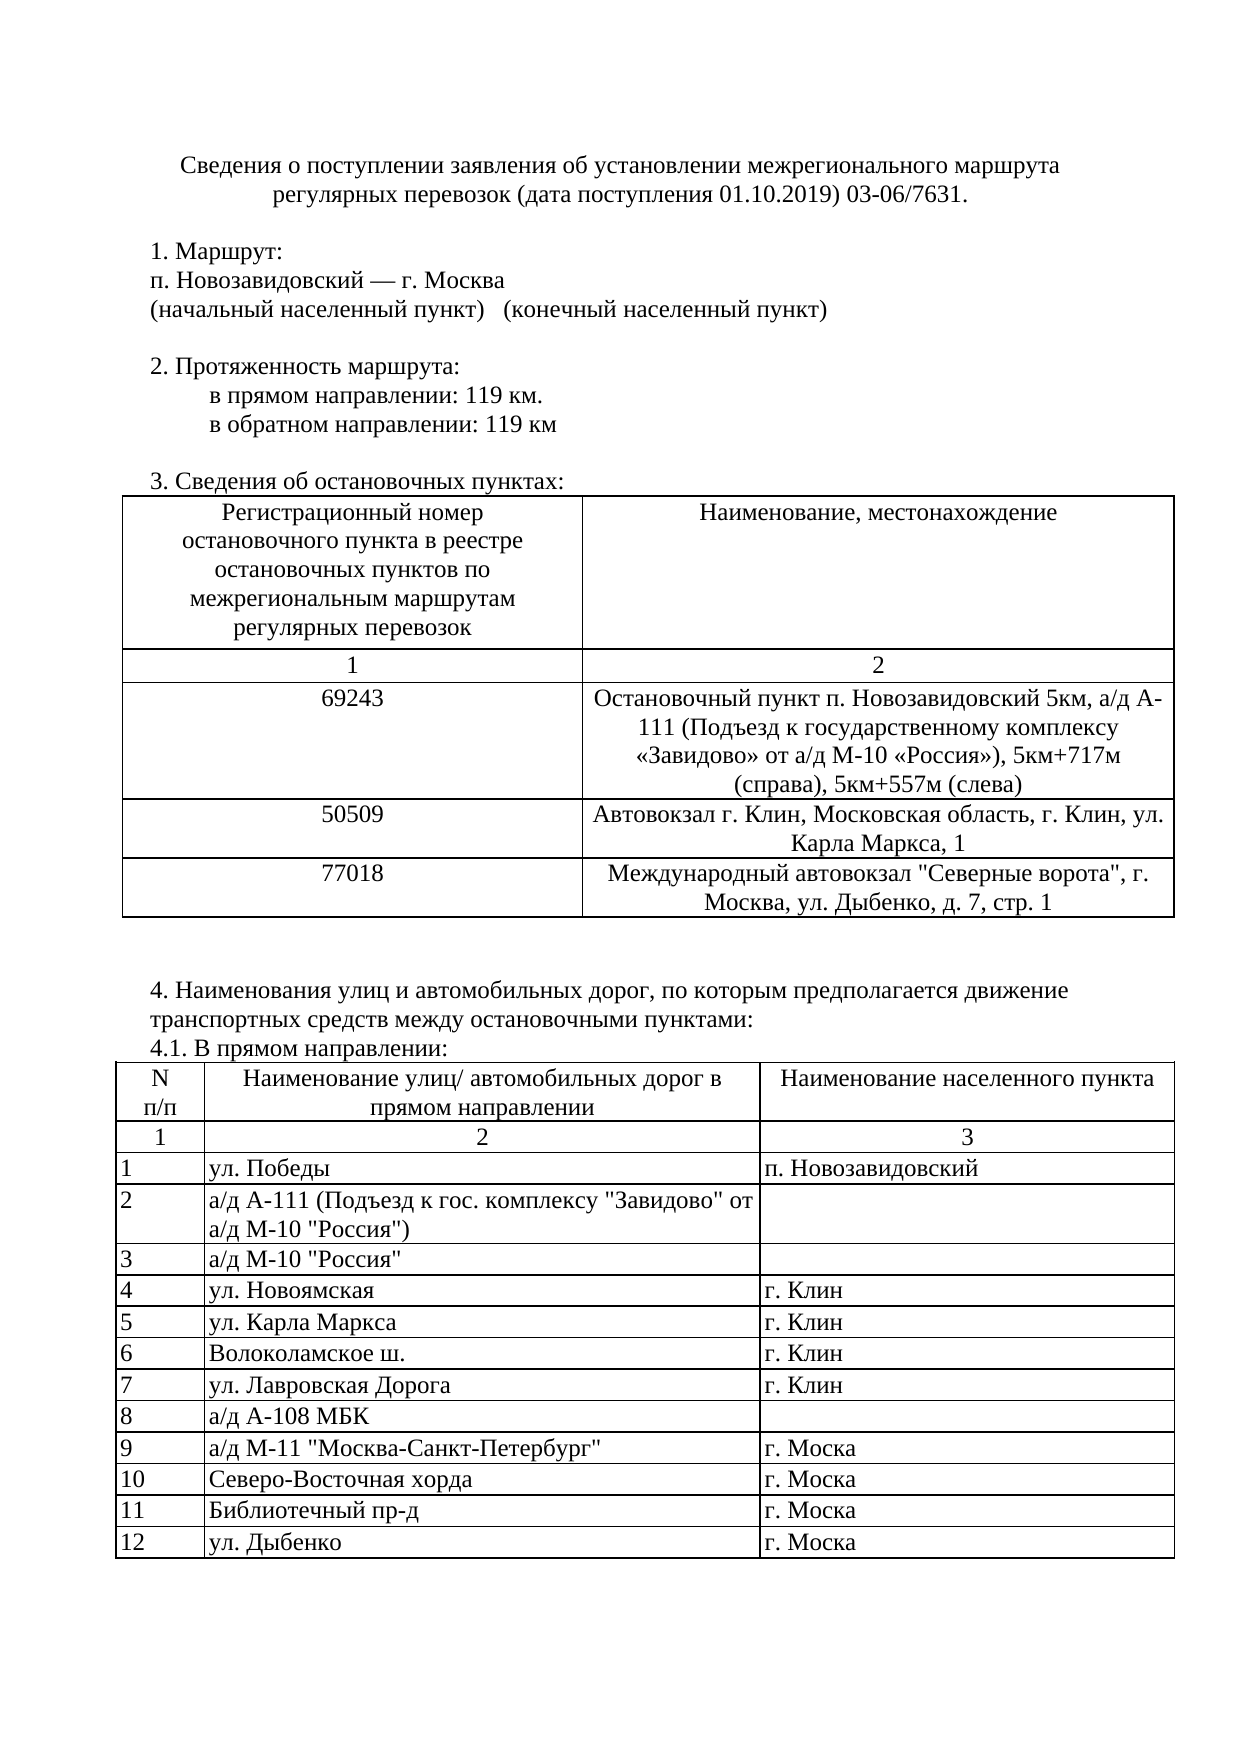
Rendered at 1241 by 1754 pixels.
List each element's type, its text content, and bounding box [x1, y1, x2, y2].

table_cell Автовокзал г. Клин, Московская область, г. Клин, ул. Карла Маркса, 1 [583, 800, 1173, 857]
table_cell 12 [117, 1527, 204, 1557]
table_cell г. Клин [761, 1370, 1174, 1400]
table_cell Международный автовокзал "Северные ворота", г. Москва, ул. Дыбенко, д. 7, стр. 1 [583, 859, 1173, 916]
text 4. Наименования улиц и автомобильных дорог, по которым предполагается движение транспортных средств между остановочными пунктами: [150, 975, 1090, 1033]
table_cell 1 [117, 1122, 204, 1152]
table_cell Библиотечный пр-д [205, 1496, 759, 1526]
table_cell 77018 [123, 859, 582, 916]
table_cell а/д М-10 "Россия" [205, 1244, 759, 1274]
table_cell 50509 [123, 800, 582, 857]
table_cell 1 [117, 1153, 204, 1183]
table_cell 3 [761, 1122, 1174, 1152]
table_cell 2 [583, 650, 1173, 681]
table_cell г. Моска [761, 1527, 1174, 1557]
table_cell [761, 1401, 1174, 1431]
table_cell 7 [117, 1370, 204, 1400]
text 4.1. В прямом направлении: [150, 1033, 1090, 1061]
table_cell а/д А-111 (Подъезд к гос. комплексу "Завидово" от а/д М-10 "Россия") [205, 1185, 759, 1242]
table_cell 3 [117, 1244, 204, 1274]
table_cell г. Клин [761, 1307, 1174, 1337]
text в обратном направлении: 119 км [150, 409, 1090, 437]
table_cell 69243 [123, 683, 582, 798]
table_cell 5 [117, 1307, 204, 1337]
text 2. Протяженность маршрута: [150, 351, 1090, 380]
table_cell 6 [117, 1338, 204, 1368]
table_cell п. Новозавидовский [761, 1153, 1174, 1183]
table_cell а/д М-11 "Москва-Санкт-Петербург" [205, 1433, 759, 1463]
table_cell ул. Дыбенко [205, 1527, 759, 1557]
table_cell 4 [117, 1276, 204, 1305]
table_cell 8 [117, 1401, 204, 1431]
table_header Регистрационный номер остановочного пункта в реестре остановочных пунктов по межрегиональным маршрутам регулярных перевозок [123, 497, 582, 648]
table_cell г. Клин [761, 1338, 1174, 1368]
table_cell 2 [205, 1122, 759, 1152]
table_cell 10 [117, 1464, 204, 1494]
table_header Наименование, местонахождение [583, 497, 1173, 648]
table_cell ул. Карла Маркса [205, 1307, 759, 1337]
table_cell [761, 1244, 1174, 1274]
text Сведения о поступлении заявления об установлении межрегионального маршрута регулярных перевозок (дата поступления 01.10.2019) 03-06/7631. [150, 150, 1090, 207]
table_cell а/д А-108 МБК [205, 1401, 759, 1431]
text п. Новозавидовский — г. Москва [150, 265, 1090, 294]
table_cell г. Моска [761, 1464, 1174, 1494]
table_cell 2 [117, 1185, 204, 1242]
text 3. Сведения об остановочных пунктах: [150, 466, 1090, 495]
table_cell 1 [123, 650, 582, 681]
table_cell Волоколамское ш. [205, 1338, 759, 1368]
table_cell г. Моска [761, 1433, 1174, 1463]
table_cell Остановочный пункт п. Новозавидовский 5км, а/д А-111 (Подъезд к государственному комплексу «Завидово» от а/д М-10 «Россия»), 5км+717м (справа), 5км+557м (слева) [583, 683, 1173, 798]
table_cell ул. Лавровская Дорога [205, 1370, 759, 1400]
table_cell ул. Новоямская [205, 1276, 759, 1305]
table_cell 9 [117, 1433, 204, 1463]
table_cell г. Моска [761, 1496, 1174, 1526]
text в прямом направлении: 119 км. [150, 380, 1090, 409]
text 1. Маршрут: [150, 236, 1090, 265]
table_header Наименование населенного пункта [761, 1063, 1174, 1120]
table_cell [761, 1185, 1174, 1242]
table_header N п/п [117, 1063, 204, 1120]
table_cell ул. Победы [205, 1153, 759, 1183]
table_cell г. Клин [761, 1276, 1174, 1305]
text (начальный населенный пункт) (конечный населенный пункт) [150, 294, 1090, 322]
table_header Наименование улиц/ автомобильных дорог в прямом направлении [205, 1063, 759, 1120]
table_cell Северо-Восточная хорда [205, 1464, 759, 1494]
table_cell 11 [117, 1496, 204, 1526]
